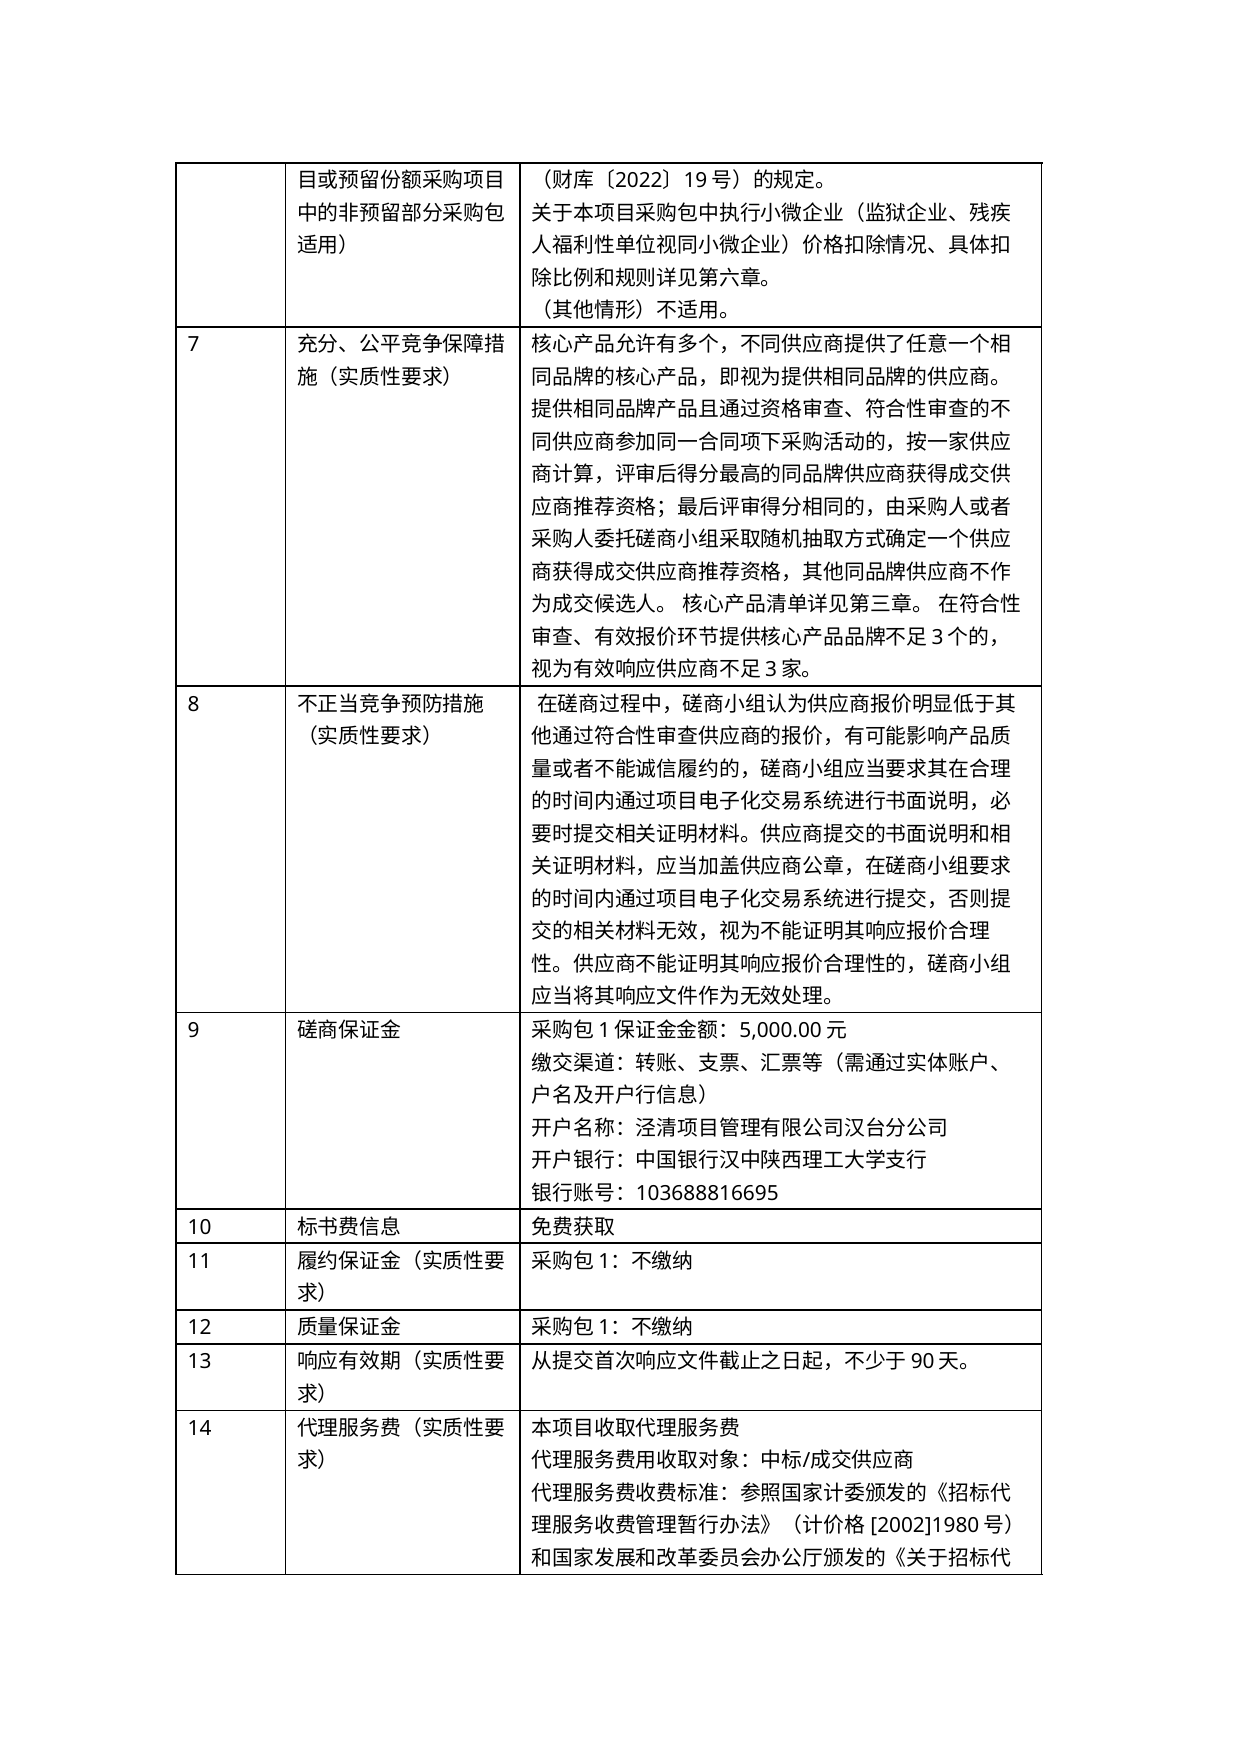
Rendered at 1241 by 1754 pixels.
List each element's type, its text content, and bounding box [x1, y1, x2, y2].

table_cell 9 [177, 1013, 285, 1208]
table_cell 14 [177, 1411, 285, 1573]
table_cell 磋商保证金 [286, 1013, 519, 1208]
table_cell 12 [177, 1311, 285, 1343]
table_cell 13 [177, 1345, 285, 1409]
table_cell 11 [177, 1244, 285, 1309]
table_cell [521, 164, 1041, 326]
table_cell 采购包1：不缴纳 [521, 1311, 1041, 1343]
table_cell 采购包1保证金金额：5,000.00元 缴交渠道：转账、支票、汇票等（需通过实体账户、户名及开户行信息） 开户名称：泾清项目管理有限公司汉台分公司 开户银行：中国银行汉中陕西理工大学支行 银行账号：103688816695 [521, 1013, 1041, 1208]
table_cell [286, 164, 519, 326]
table_cell 6 [177, 164, 285, 326]
table_cell 采购包1：不缴纳 [521, 1244, 1041, 1309]
table_cell 免费获取 [521, 1210, 1041, 1242]
table_cell 8 [177, 687, 285, 1012]
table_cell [521, 1411, 1041, 1573]
table_cell 充分、公平竞争保障措施（实质性要求） [286, 328, 519, 685]
table_cell 标书费信息 [286, 1210, 519, 1242]
table_cell 10 [177, 1210, 285, 1242]
table_cell 质量保证金 [286, 1311, 519, 1343]
table_cell 在磋商过程中，磋商小组认为供应商报价明显低于其他通过符合性审查供应商的报价，有可能影响产品质量或者不能诚信履约的，磋商小组应当要求其在合理的时间内通过项目电子化交易系统进行书面说明，必要时提交相关证明材料。供应商提交的书面说明和相关证明材料，应当加盖供应商公章，在磋商小组要求的时间内通过项目电子化交易系统进行提交，否则提交的相关材料无效，视为不能证明其响应报价合理性。供应商不能证明其响应报价合理性的，磋商小组应当将其响应文件作为无效处理。 [521, 687, 1041, 1012]
table_cell 响应有效期（实质性要求） [286, 1345, 519, 1409]
table_cell 不正当竞争预防措施 （实质性要求） [286, 687, 519, 1012]
table_cell 核心产品允许有多个，不同供应商提供了任意一个相同品牌的核心产品，即视为提供相同品牌的供应商。 提供相同品牌产品且通过资格审查、符合性审查的不同供应商参加同一合同项下采购活动的，按一家供应商计算，评审后得分最高的同品牌供应商获得成交供应商推荐资格；最后评审得分相同的，由采购人或者采购人委托磋商小组采取随机抽取方式确定一个供应商获得成交供应商推荐资格，其他同品牌供应商不作为成交候选人。 核心产品清单详见第三章。 在符合性审查、有效报价环节提供核心产品品牌不足3个的，视为有效响应供应商不足3家。 [521, 328, 1041, 685]
table_cell 7 [177, 328, 285, 685]
table_cell 履约保证金（实质性要求） [286, 1244, 519, 1309]
table_cell 从提交首次响应文件截止之日起，不少于90天。 [521, 1345, 1041, 1409]
table_cell 代理服务费（实质性要求） [286, 1411, 519, 1573]
